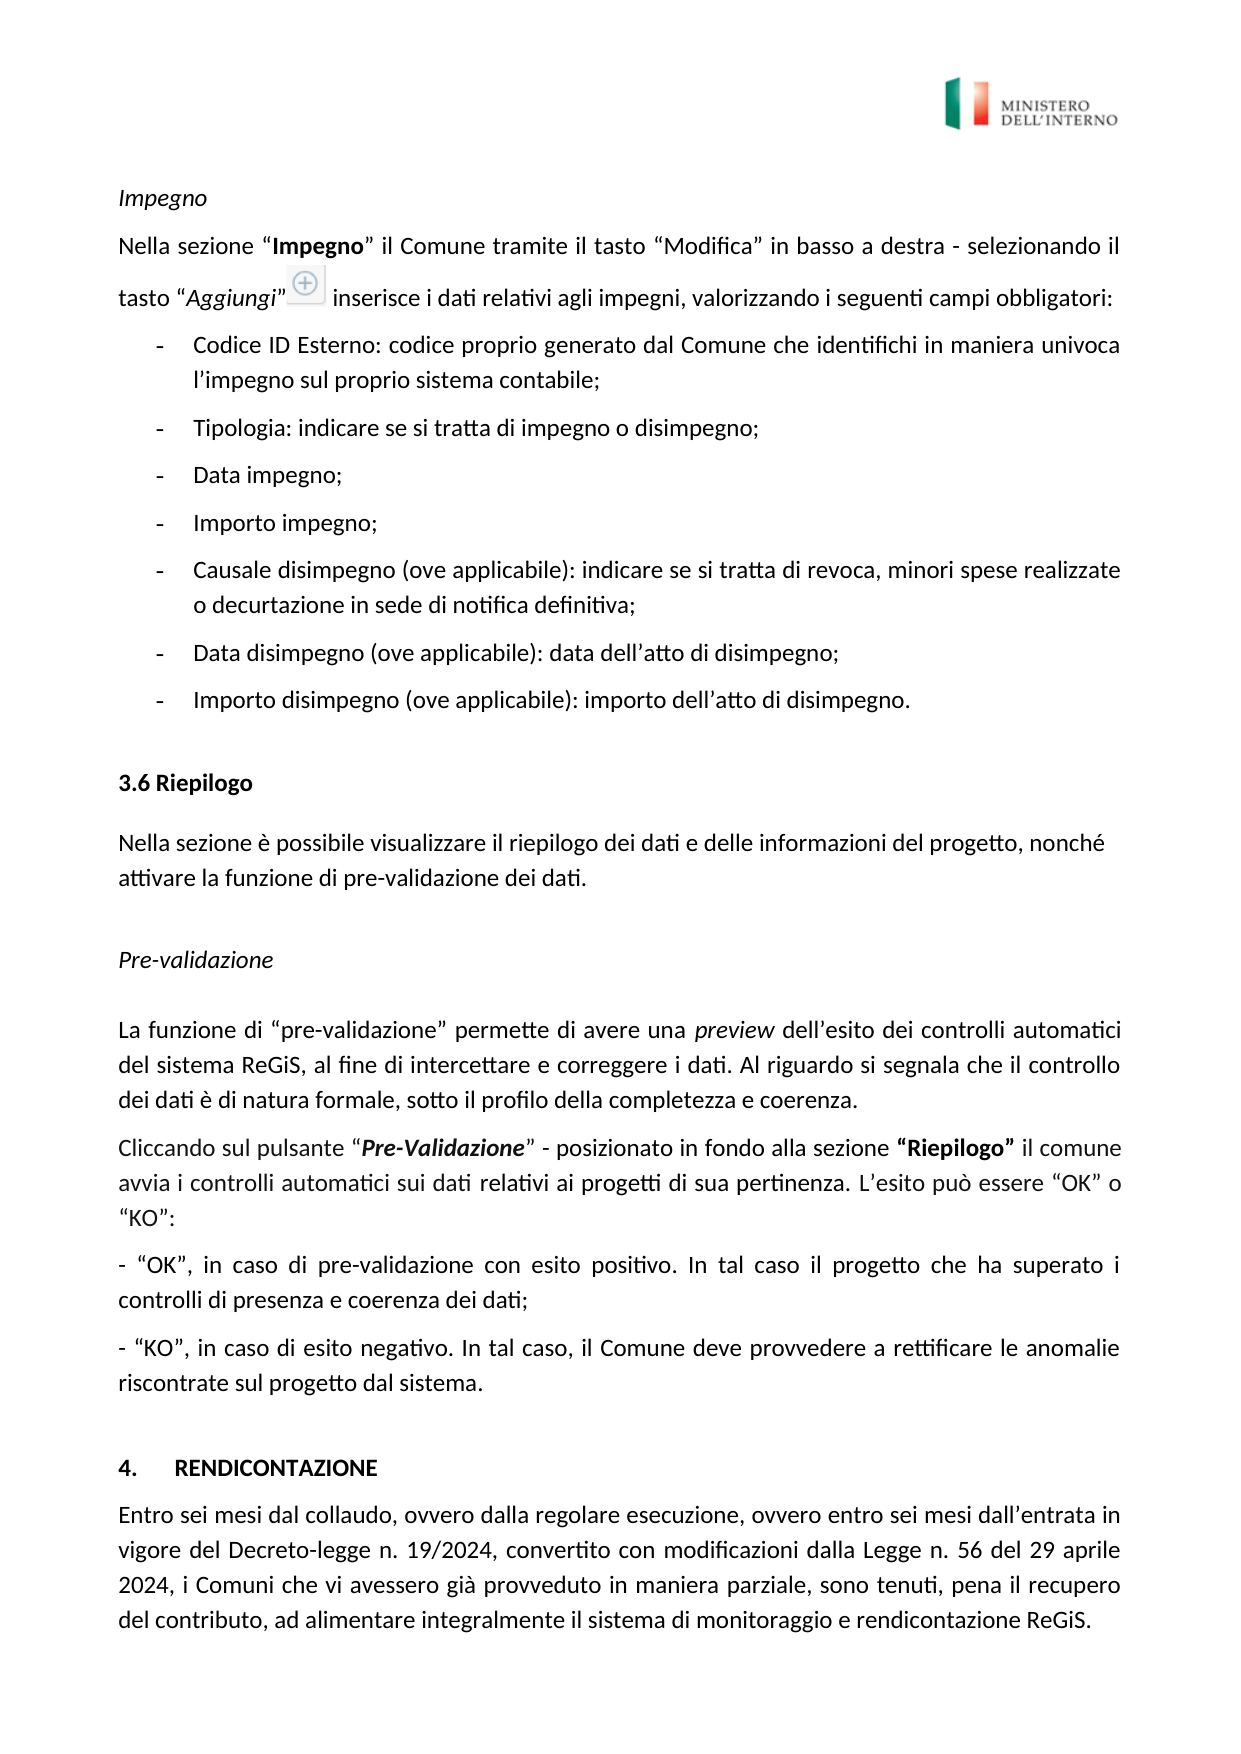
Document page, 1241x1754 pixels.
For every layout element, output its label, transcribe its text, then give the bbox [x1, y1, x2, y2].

text Entro sei mesi dal collaudo, ovvero dalla regolare esecuzione, ovvero entro sei mesi dall’entrata in vigore del Decreto-legge n. 19/2024, convertito con modificazioni dalla Legge n. 56 del 29 aprile 2024, i Comuni che vi avessero già provveduto in maniera parziale, sono tenuti, pena il recupero del contributo, ad alimentare integralmente il sistema di monitoraggio e rendicontazione ReGiS. [118, 1499, 1122, 1635]
subtitle RENDICONTAZIONE [118, 1452, 1122, 1483]
list Data impegno; [156, 459, 1122, 490]
text Cliccando sul pulsante “Pre-Validazione” - posizionato in fondo alla sezione “Riepilogo” il comune avvia i controlli automatici sui dati relativi ai progetti di sua pertinenza. L’esito può essere “OK” o “KO”: [118, 1132, 1122, 1233]
text Impegno [118, 183, 1122, 213]
list Codice ID Esterno: codice proprio generato dal Comune che identifichi in maniera univoca l’impegno sul proprio sistema contabile; [156, 329, 1122, 395]
text Nella sezione “Impegno” il Comune tramite il tasto “Modifica” in basso a destra - selezionando il tasto “Aggiungi” inserisce i dati relativi agli impegni, valorizzando i seguenti campi obbligatori: [118, 230, 1122, 313]
picture [286, 265, 327, 307]
list Importo impegno; [156, 507, 1122, 538]
text - “KO”, in caso di esito negativo. In tal caso, il Comune deve provvedere a rettificare le anomalie riscontrate sul progetto dal sistema. [118, 1332, 1122, 1398]
text La funzione di “pre-validazione” permette di avere una preview dell’esito dei controlli automatici del sistema ReGiS, al fine di intercettare e correggere i dati. Al riguardo si segnala che il controllo dei dati è di natura formale, sotto il profilo della completezza e coerenza. [118, 1014, 1122, 1115]
text Pre-validazione [118, 944, 1122, 975]
list Causale disimpegno (ove applicabile): indicare se si tratta di revoca, minori spese realizzate o decurtazione in sede di notifica definitiva; [156, 554, 1122, 620]
list Data disimpegno (ove applicabile): data dell’atto di disimpegno; [156, 637, 1122, 668]
text Nella sezione è possibile visualizzare il riepilogo dei dati e delle informazioni del progetto, nonché attivare la funzione di pre-validazione dei dati. [118, 827, 1122, 893]
subtitle 3.6 Riepilogo [118, 767, 1122, 798]
list Tipologia: indicare se si tratta di impegno o disimpegno; [156, 412, 1122, 443]
list Importo disimpegno (ove applicabile): importo dell’atto di disimpegno. [156, 684, 1122, 715]
picture [933, 73, 1123, 143]
text - “OK”, in caso di pre-validazione con esito positivo. In tal caso il progetto che ha superato i controlli di presenza e coerenza dei dati; [118, 1249, 1122, 1315]
